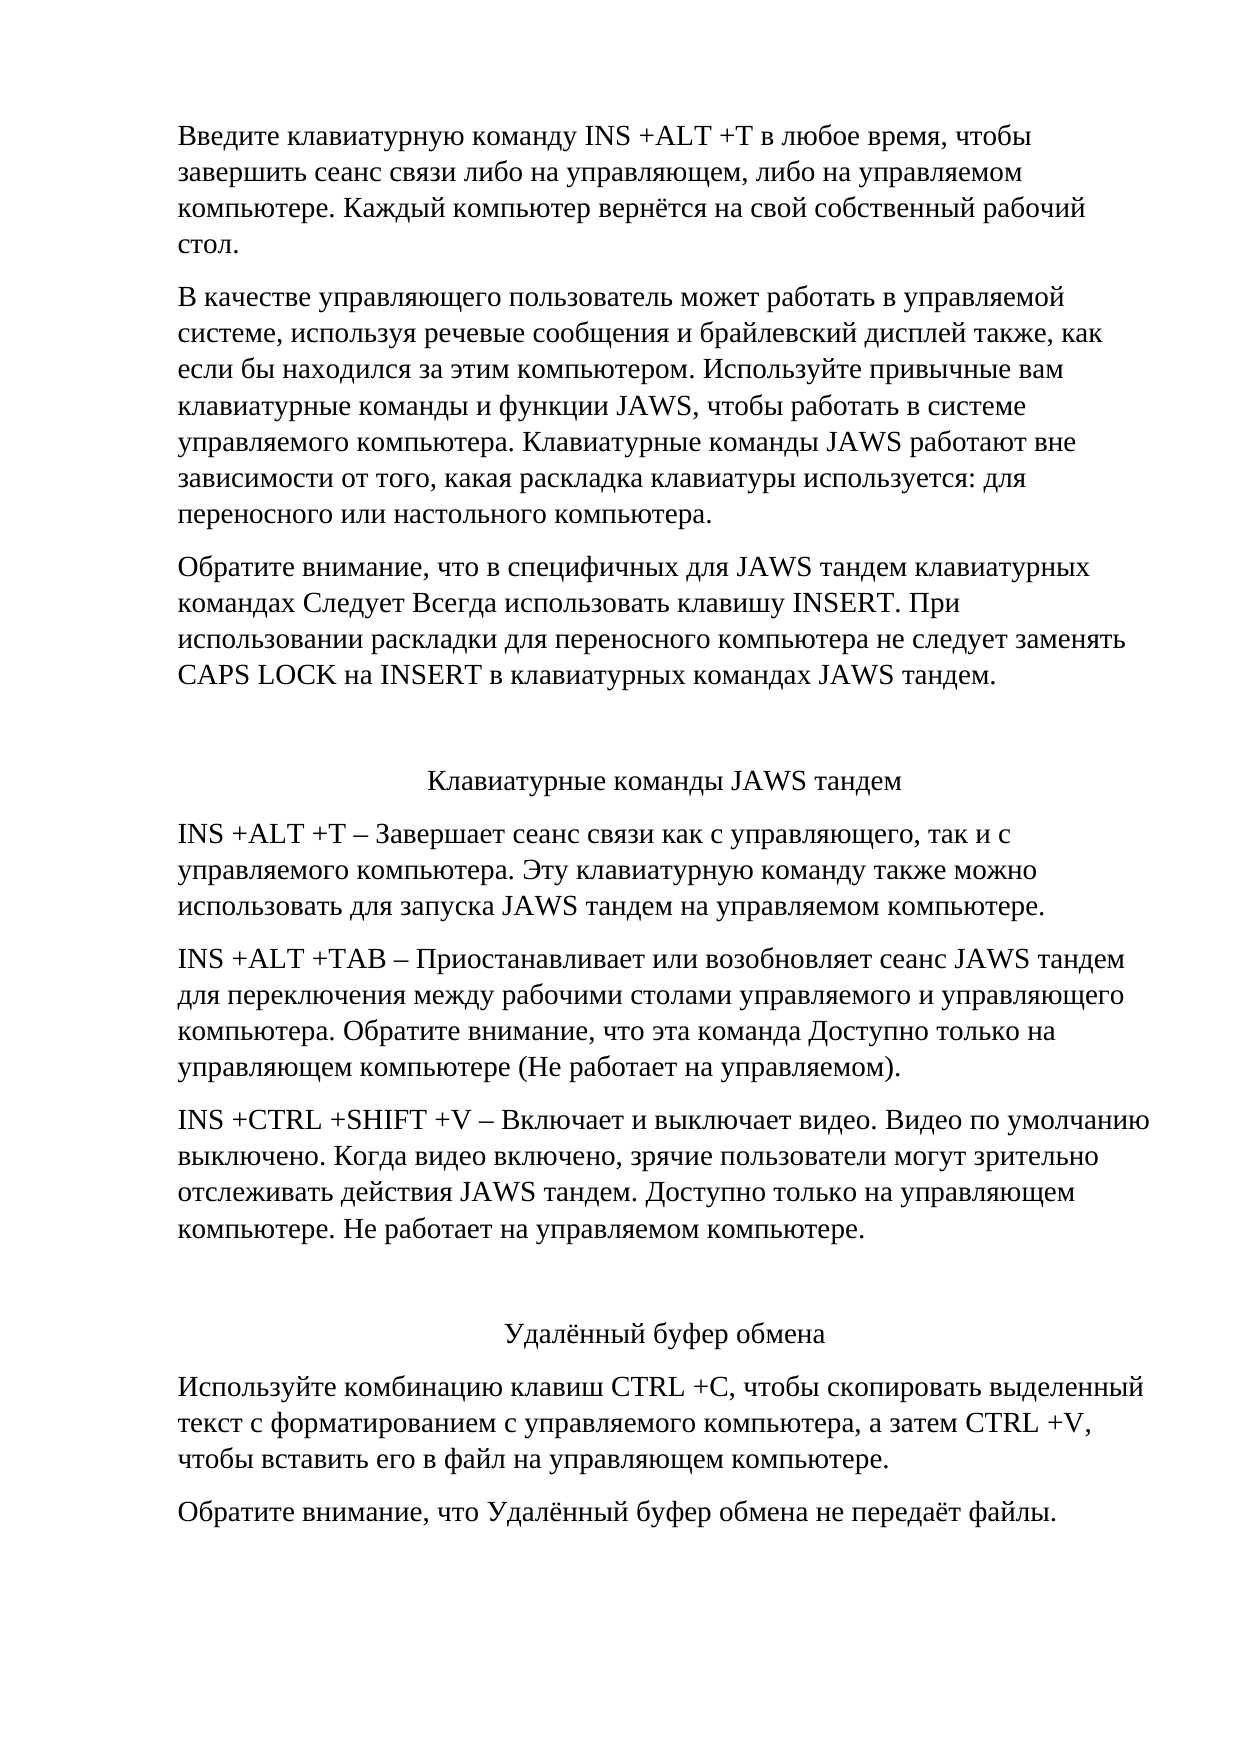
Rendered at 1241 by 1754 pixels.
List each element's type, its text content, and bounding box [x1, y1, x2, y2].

text Удалённый буфер обмена [177, 1316, 1152, 1350]
text Используйте комбинацию клавиш CTRL +C, чтобы скопировать выделенный текст с форматированием с управляемого компьютера, а затем CTRL +V, чтобы вставить его в файл на управляющем компьютере. [177, 1369, 1152, 1475]
text Введите клавиатурную команду INS +ALT +T в любое время, чтобы завершить сеанс связи либо на управляющем, либо на управляемом компьютере. Каждый компьютер вернётся на свой собственный рабочий стол. [177, 118, 1152, 260]
text INS +CTRL +SHIFT +V – Включает и выключает видео. Видео по умолчанию выключено. Когда видео включено, зрячие пользователи могут зрительно отслеживать действия JAWS тандем. Доступно только на управляющем компьютере. Не работает на управляемом компьютере. [177, 1102, 1152, 1244]
text Клавиатурные команды JAWS тандем [177, 763, 1152, 797]
text INS +ALT +T – Завершает сеанс связи как с управляющего, так и с управляемого компьютера. Эту клавиатурную команду также можно использовать для запуска JAWS тандем на управляемом компьютере. [177, 816, 1152, 922]
text Обратите внимание, что Удалённый буфер обмена не передаёт файлы. [177, 1494, 1152, 1528]
text INS +ALT +TAB – Приостанавливает или возобновляет сеанс JAWS тандем для переключения между рабочими столами управляемого и управляющего компьютера. Обратите внимание, что эта команда Доступно только на управляющем компьютере (Не работает на управляемом). [177, 941, 1152, 1083]
text В качестве управляющего пользователь может работать в управляемой системе, используя речевые сообщения и брайлевский дисплей также, как если бы находился за этим компьютером. Используйте привычные вам клавиатурные команды и функции JAWS, чтобы работать в системе управляемого компьютера. Клавиатурные команды JAWS работают вне зависимости от того, какая раскладка клавиатуры используется: для переносного или настольного компьютера. [177, 279, 1152, 530]
text Обратите внимание, что в специфичных для JAWS тандем клавиатурных командах Следует Всегда использовать клавишу INSERT. При использовании раскладки для переносного компьютера не следует заменять CAPS LOCK на INSERT в клавиатурных командах JAWS тандем. [177, 549, 1152, 691]
